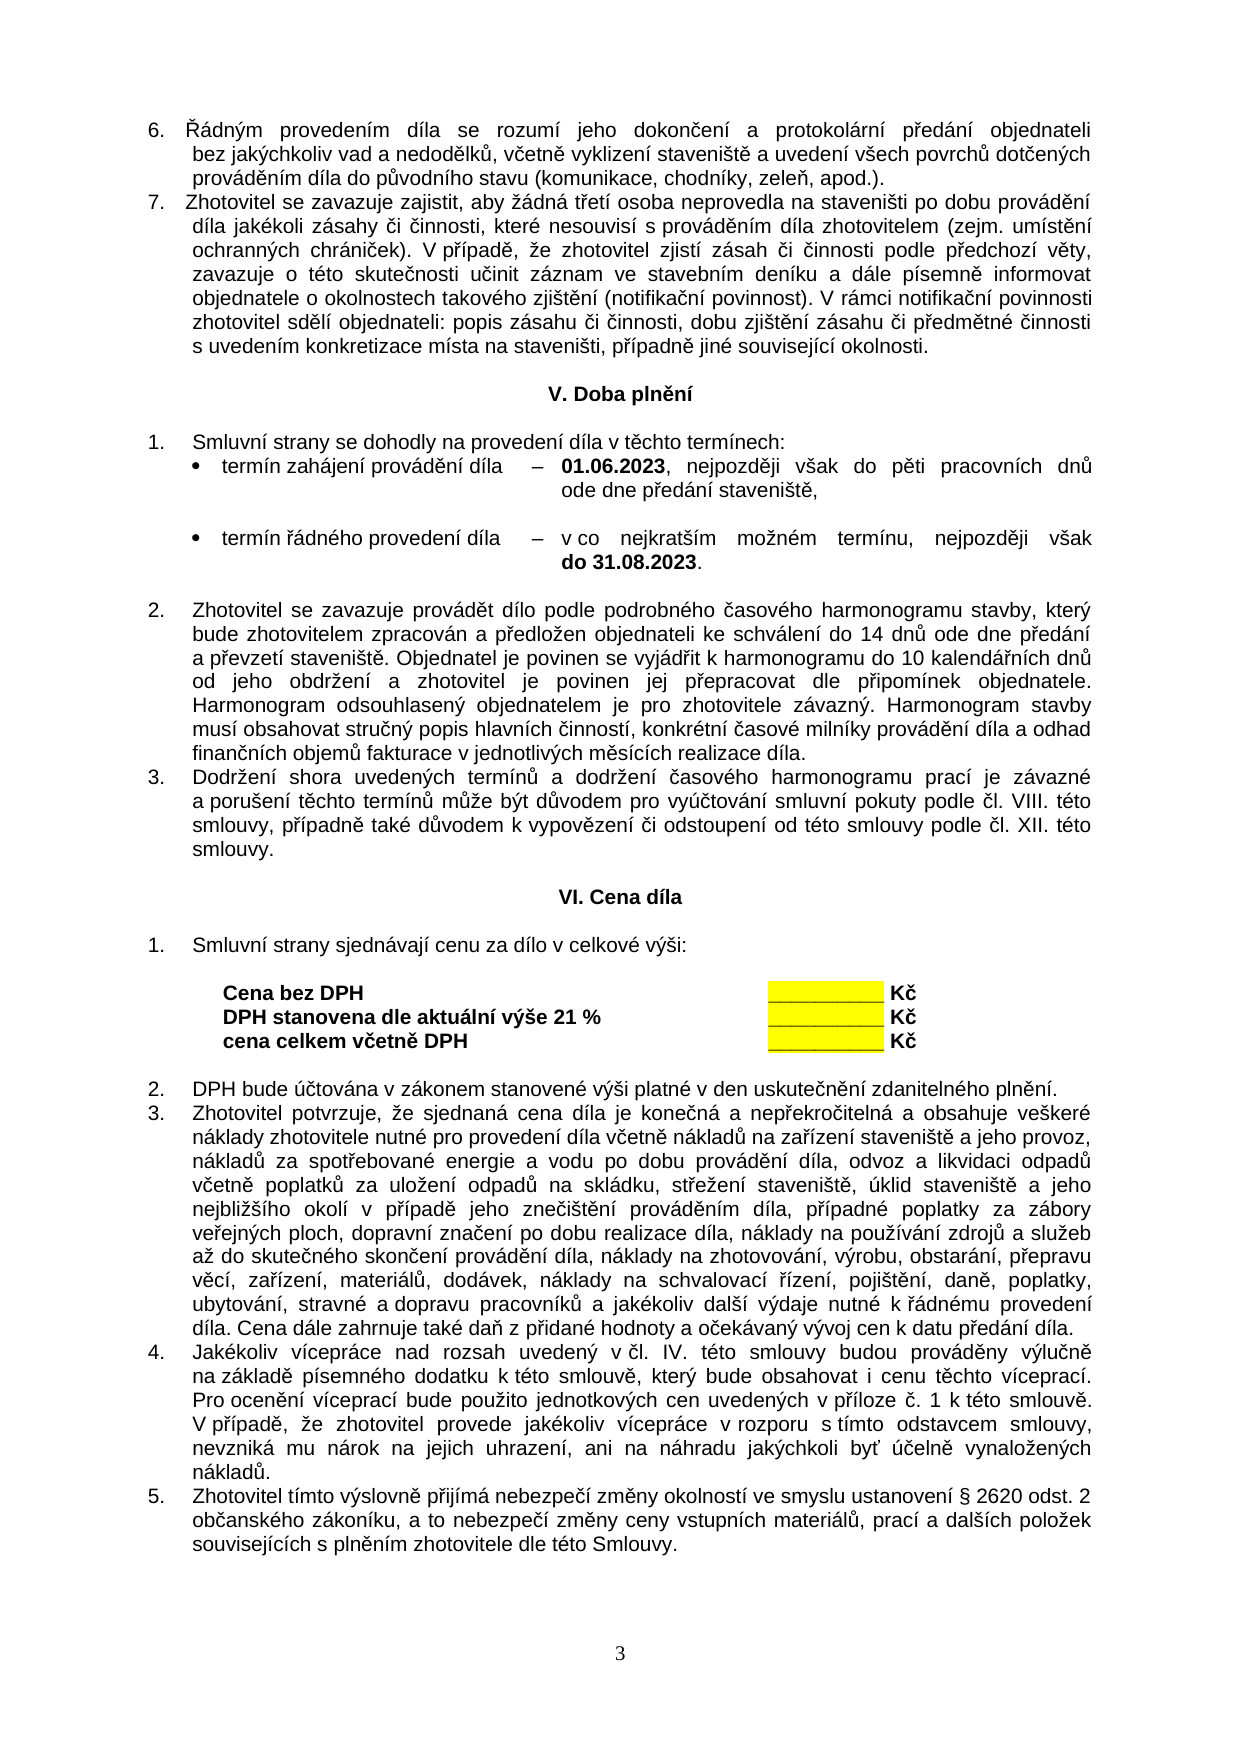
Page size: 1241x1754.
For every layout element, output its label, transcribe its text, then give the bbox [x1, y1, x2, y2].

list termín řádného provedení díla – v co nejkratším možném termínu, nejpozději však do 31.08.2023. [192, 526, 1092, 573]
list Zhotovitel se zavazuje provádět dílo podle podrobného časového harmonogramu stavby, který bude zhotovitelem zpracován a předložen objednateli ke schválení do 14 dnů ode dne předání a převzetí staveniště. Objednatel je povinen se vyjádřit k harmonogramu do 10 kalendářních dnů od jeho obdržení a zhotovitel je povinen jej přepracovat dle připomínek objednatele. Harmonogram odsouhlasený objednatelem je pro zhotovitele závazný. Harmonogram stavby musí obsahovat stručný popis hlavních činností, konkrétní časové milníky provádění díla a odhad finančních objemů fakturace v jednotlivých měsících realizace díla. [148, 597, 1092, 765]
list Řádným provedením díla se rozumí jeho dokončení a protokolární předání objednateli bez jakýchkoliv vad a nedodělků, včetně vyklizení staveniště a uvedení všech povrchů dotčených prováděním díla do původního stavu (komunikace, chodníky, zeleň, apod.). [148, 118, 1092, 190]
text V. Doba plnění [148, 382, 1092, 406]
list DPH bude účtována v zákonem stanovené výši platné v den uskutečnění zdanitelného plnění. [148, 1077, 1092, 1101]
list Zhotovitel potvrzuje, že sjednaná cena díla je konečná a nepřekročitelná a obsahuje veškeré náklady zhotovitele nutné pro provedení díla včetně nákladů na zařízení staveniště a jeho provoz, nákladů za spotřebované energie a vodu po dobu provádění díla, odvoz a likvidaci odpadů včetně poplatků za uložení odpadů na skládku, střežení staveniště, úklid staveniště a jeho nejbližšího okolí v případě jeho znečištění prováděním díla, případné poplatky za zábory veřejných ploch, dopravní značení po dobu realizace díla, náklady na používání zdrojů a služeb až do skutečného skončení provádění díla, náklady na zhotovování, výrobu, obstarání, přepravu věcí, zařízení, materiálů, dodávek, náklady na schvalovací řízení, pojištění, daně, poplatky, ubytování, stravné a dopravu pracovníků a jakékoliv další výdaje nutné k řádnému provedení díla. Cena dále zahrnuje také daň z přidané hodnoty a očekávaný vývoj cen k datu předání díla. [148, 1101, 1092, 1340]
list Zhotovitel tímto výslovně přijímá nebezpečí změny okolností ve smyslu ustanovení § 2620 odst. 2 občanského zákoníku, a to nebezpečí změny ceny vstupních materiálů, prací a dalších položek souvisejících s plněním zhotovitele dle této Smlouvy. [148, 1484, 1092, 1556]
text VI. Cena díla [148, 885, 1092, 909]
list Smluvní strany sjednávají cenu za dílo v celkové výši: [148, 933, 1092, 957]
list Jakékoliv vícepráce nad rozsah uvedený v čl. IV. této smlouvy budou prováděny výlučně na základě písemného dodatku k této smlouvě, který bude obsahovat i cenu těchto víceprací. Pro ocenění víceprací bude použito jednotkových cen uvedených v příloze č. 1 k této smlouvě. V případě, že zhotovitel provede jakékoliv vícepráce v rozporu s tímto odstavcem smlouvy, nevzniká mu nárok na jejich uhrazení, ani na náhradu jakýchkoli byť účelně vynaložených nákladů. [148, 1340, 1092, 1484]
list Dodržení shora uvedených termínů a dodržení časového harmonogramu prací je závazné a porušení těchto termínů může být důvodem pro vyúčtování smluvní pokuty podle čl. VIII. této smlouvy, případně také důvodem k vypovězení či odstoupení od této smlouvy podle čl. XII. této smlouvy. [148, 765, 1092, 861]
text Cena bez DPH __________ Kč [884, 981, 1092, 1005]
text DPH stanovena dle aktuální výše 21 % __________ Kč [884, 1005, 1092, 1029]
list Zhotovitel se zavazuje zajistit, aby žádná třetí osoba neprovedla na staveništi po dobu provádění díla jakékoli zásahy či činnosti, které nesouvisí s prováděním díla zhotovitelem (zejm. umístění ochranných chrániček). V případě, že zhotovitel zjistí zásah či činnosti podle předchozí věty, zavazuje o této skutečnosti učinit záznam ve stavebním deníku a dále písemně informovat objednatele o okolnostech takového zjištění (notifikační povinnost). V rámci notifikační povinnosti zhotovitel sdělí objednateli: popis zásahu či činnosti, dobu zjištění zásahu či předmětné činnosti s uvedením konkretizace místa na staveništi, případně jiné související okolnosti. [148, 190, 1092, 358]
list Smluvní strany se dohodly na provedení díla v těchto termínech: [148, 429, 1092, 453]
list termín zahájení provádění díla – 01.06.2023, nejpozději však do pěti pracovních dnů ode dne předání staveniště, [192, 453, 1092, 526]
text DPH stanovena dle aktuální výše 21 % __________ Kč [148, 1005, 768, 1029]
text cena celkem včetně DPH __________ Kč [148, 1029, 768, 1053]
text cena celkem včetně DPH __________ Kč [884, 1029, 1092, 1053]
text Cena bez DPH __________ Kč [148, 981, 768, 1005]
